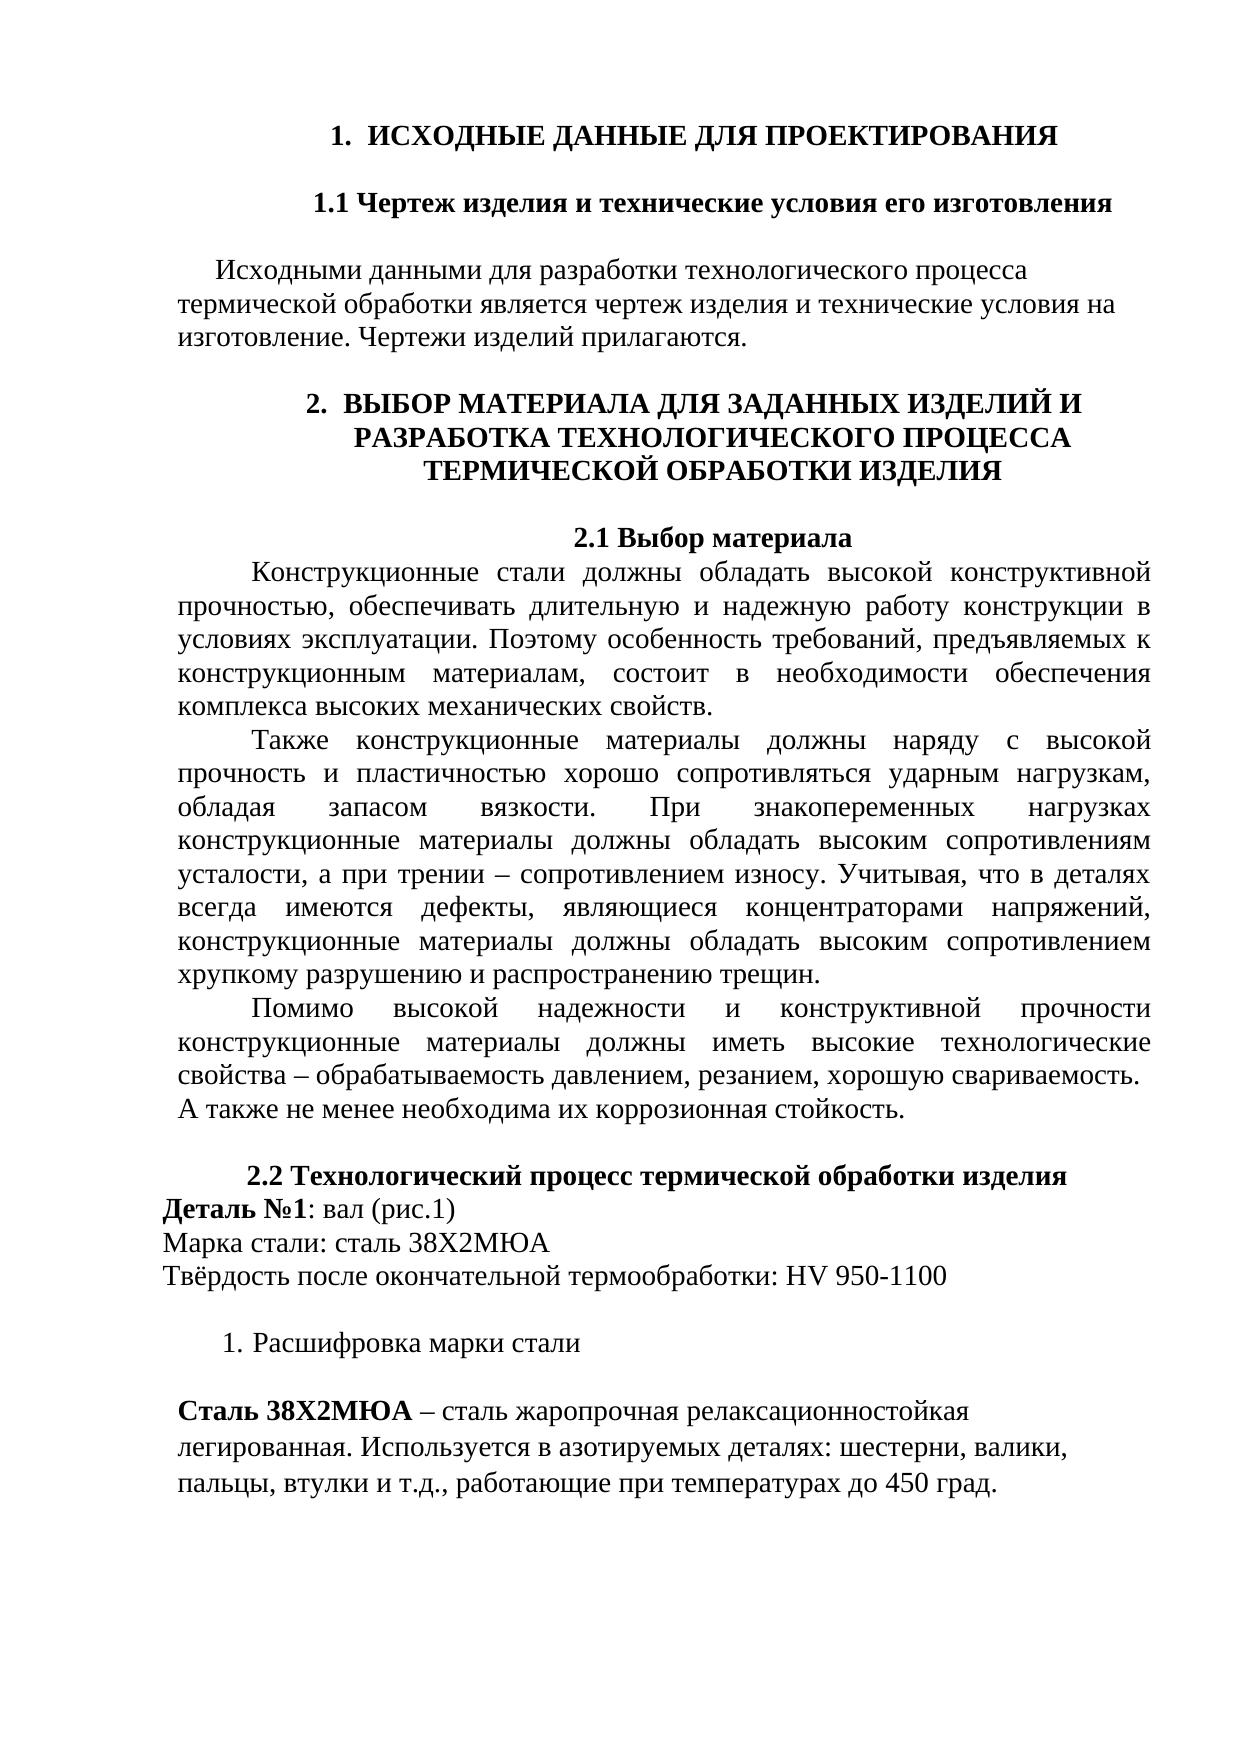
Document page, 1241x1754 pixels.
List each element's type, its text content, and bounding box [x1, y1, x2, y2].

text Конструкционные стали должны обладать высокой конструктивной прочностью, обеспечивать длительную и надежную работу конструкции в условиях эксплуатации. Поэтому особенность требований, предъявляемых к конструкционным материалам, состоит в необходимости обеспечения комплекса высоких механических свойств. [177, 554, 1152, 722]
text Сталь 38Х2МЮА – сталь жаропрочная релаксационностойкая легированная. Используется в азотируемых деталях: шестерни, валики, пальцы, втулки и т.д., работающие при температурах до 450 град. [177, 1393, 1152, 1498]
text А также не менее необходима их коррозионная стойкость. [177, 1091, 1152, 1124]
list Чертеж изделия и технические условия его изготовления [274, 185, 1152, 219]
text Твёрдость после окончательной термообработки: НV 950-1100 [162, 1258, 1152, 1292]
text 2.2 Технологический процесс термической обработки изделия [162, 1158, 1152, 1191]
list Расшифровка марки стали [222, 1326, 1152, 1359]
text Деталь №1: вал (рис.1) [162, 1191, 1152, 1225]
list ИСХОДНЫЕ ДАННЫЕ ДЛЯ ПРОЕКТИРОВАНИЯ [236, 118, 1152, 152]
text Исходными данными для разработки технологического процесса термической обработки является чертеж изделия и технические условия на изготовление. Чертежи изделий прилагаются. [177, 252, 1152, 353]
list Выбор материала [274, 521, 1152, 554]
text Помимо высокой надежности и конструктивной прочности конструкционные материалы должны иметь высокие технологические свойства – обрабатываемость давлением, резанием, хорошую свариваемость. [177, 990, 1152, 1091]
list ВЫБОР МАТЕРИАЛА ДЛЯ ЗАДАННЫХ ИЗДЕЛИЙ И РАЗРАБОТКА ТЕХНОЛОГИЧЕСКОГО ПРОЦЕССА ТЕРМИЧЕСКОЙ ОБРАБОТКИ ИЗДЕЛИЯ [236, 386, 1152, 487]
text Марка стали: cталь 38Х2МЮА [162, 1225, 1152, 1258]
text Также конструкционные материалы должны наряду с высокой прочность и пластичностью хорошо сопротивляться ударным нагрузкам, обладая запасом вязкости. При знакопеременных нагрузках конструкционные материалы должны обладать высоким сопротивлениям усталости, а при трении – сопротивлением износу. Учитывая, что в деталях всегда имеются дефекты, являющиеся концентраторами напряжений, конструкционные материалы должны обладать высоким сопротивлением хрупкому разрушению и распространению трещин. [177, 722, 1152, 990]
